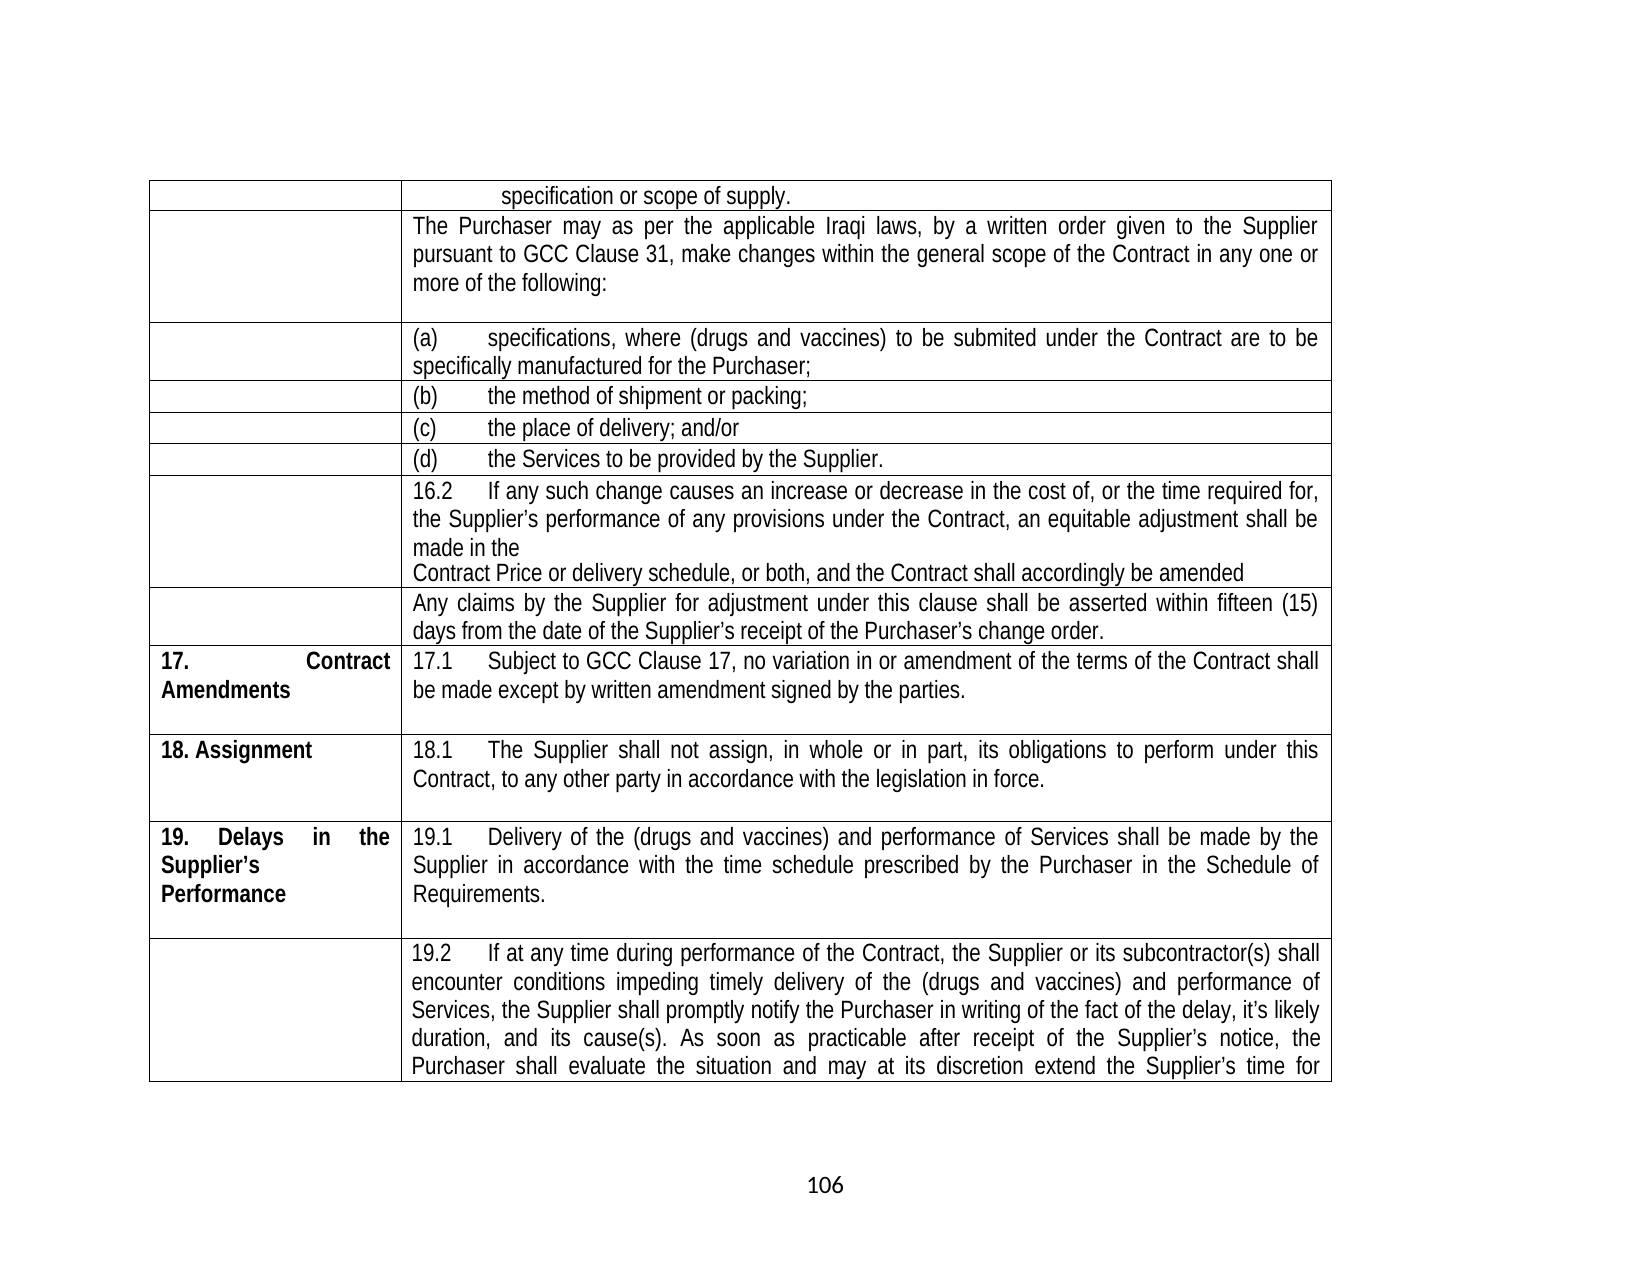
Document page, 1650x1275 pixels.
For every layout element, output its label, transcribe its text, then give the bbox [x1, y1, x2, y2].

table_cell Any claims by the Supplier for adjustment under this clause shall be asserted within fifteen (15) days from the date of the Supplier’s receipt of the Purchaser’s change order. [402, 588, 1331, 645]
table_cell [150, 323, 401, 380]
table_cell (b) the method of shipment or packing; [402, 381, 1331, 412]
table_cell 16.2 If any such change causes an increase or decrease in the cost of, or the time required for, the Supplier’s performance of any provisions under the Contract, an equitable adjustment shall be made in the Contract Price or delivery schedule, or both, and the Contract shall accordingly be amended [402, 476, 1331, 587]
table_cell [402, 181, 1331, 210]
table_cell 19. Delays in the Supplier’s Performance [150, 822, 401, 938]
table_cell (d) the Services to be provided by the Supplier. [402, 444, 1331, 475]
table_cell 17. Contract Amendments [150, 646, 401, 734]
table_cell The Purchaser may as per the applicable Iraqi laws, by a written order given to the Supplier pursuant to GCC Clause 31, make changes within the general scope of the Contract in any one or more of the following: [402, 211, 1331, 322]
table_cell 17.1 Subject to GCC Clause 17, no variation in or amendment of the terms of the Contract shall be made except by written amendment signed by the parties. [402, 646, 1331, 734]
table_cell 18. Assignment [150, 735, 401, 821]
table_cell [402, 939, 1331, 1081]
table_cell 18.1 The Supplier shall not assign, in whole or in part, its obligations to perform under this Contract, to any other party in accordance with the legislation in force. [402, 735, 1331, 821]
table_cell [150, 588, 401, 645]
table_cell [150, 211, 401, 322]
table_cell [150, 444, 401, 475]
table_cell [150, 181, 401, 210]
table_cell (c) the place of delivery; and/or [402, 413, 1331, 443]
table_cell [150, 413, 401, 443]
table_cell [150, 939, 401, 1081]
table_cell 19.1 Delivery of the (drugs and vaccines) and performance of Services shall be made by the Supplier in accordance with the time schedule prescribed by the Purchaser in the Schedule of Requirements. [402, 822, 1331, 938]
table_cell [150, 381, 401, 412]
table_cell [150, 476, 401, 587]
table_cell (a) specifications, where (drugs and vaccines) to be submited under the Contract are to be specifically manufactured for the Purchaser; [402, 323, 1331, 380]
